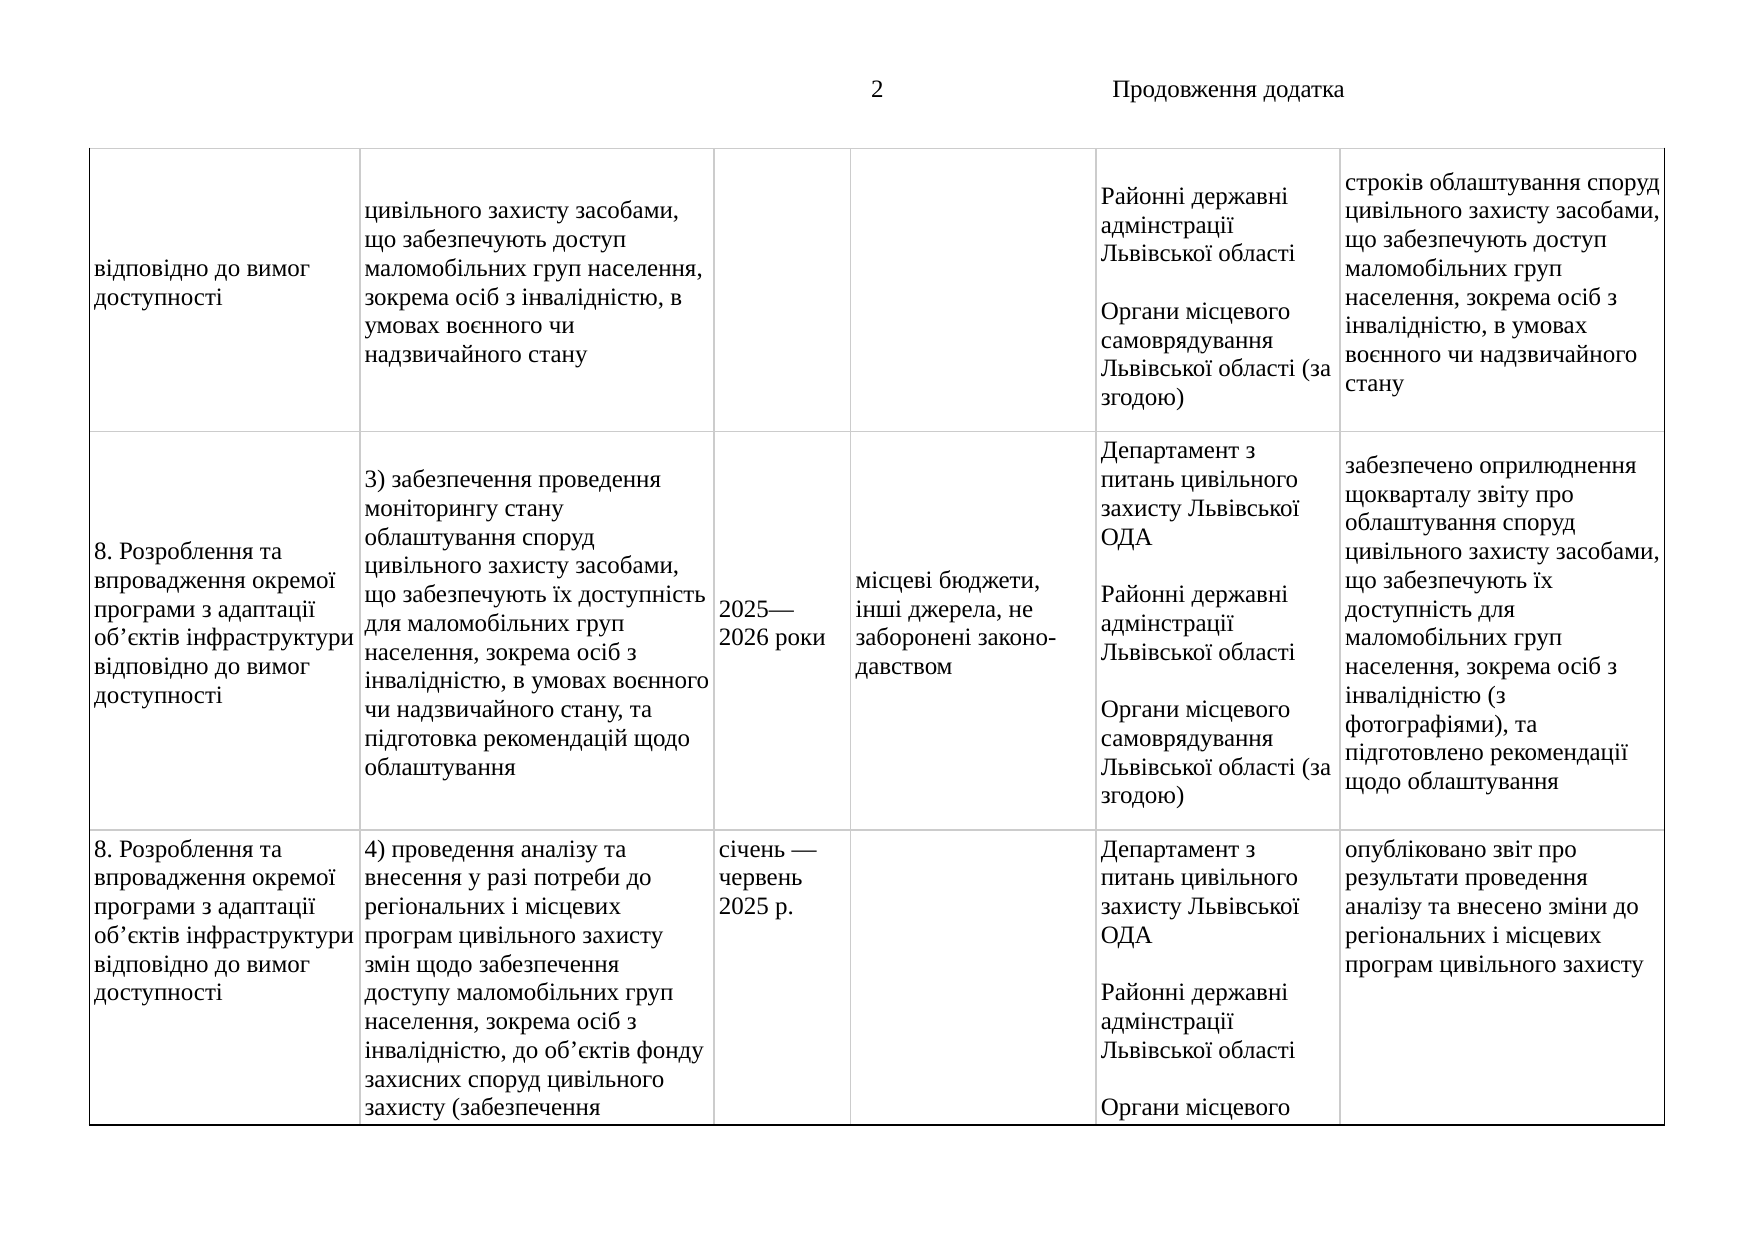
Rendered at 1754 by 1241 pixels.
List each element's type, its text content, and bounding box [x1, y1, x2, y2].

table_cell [1097, 149, 1339, 431]
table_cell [90, 831, 359, 1124]
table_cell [715, 831, 850, 1124]
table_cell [1341, 149, 1664, 431]
table_cell забезпечено оприлюднення щокварталу звіту про облаштування споруд цивільного захисту засобами, що забезпечують їх доступність для маломобільних груп населення, зокрема осіб з інвалідністю (з фотографіями), та підготовлено рекомендації щодо облаштування [1341, 432, 1664, 829]
table_cell 3) забезпечення проведення моніторингу стану облаштування споруд цивільного захисту засобами, що забезпечують їх доступність для маломобільних груп населення, зокрема осіб з інвалідністю, в умовах воєнного чи надзвичайного стану, та підготовка рекомендацій щодо облаштування [361, 432, 713, 829]
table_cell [715, 149, 850, 431]
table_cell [90, 149, 359, 431]
table_cell 2025— 2026 роки [715, 432, 850, 829]
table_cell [361, 149, 713, 431]
table_cell місцеві бюджети, інші джерела, не заборонені законо-давством [851, 432, 1095, 829]
table_cell [851, 831, 1095, 1124]
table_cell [361, 831, 713, 1124]
table_cell 8. Розроблення та впровадження окремої програми з адаптації об’єктів інфраструктури відповідно до вимог доступності [90, 432, 359, 829]
table_cell [851, 149, 1095, 431]
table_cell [1341, 831, 1664, 1124]
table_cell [1097, 831, 1339, 1124]
